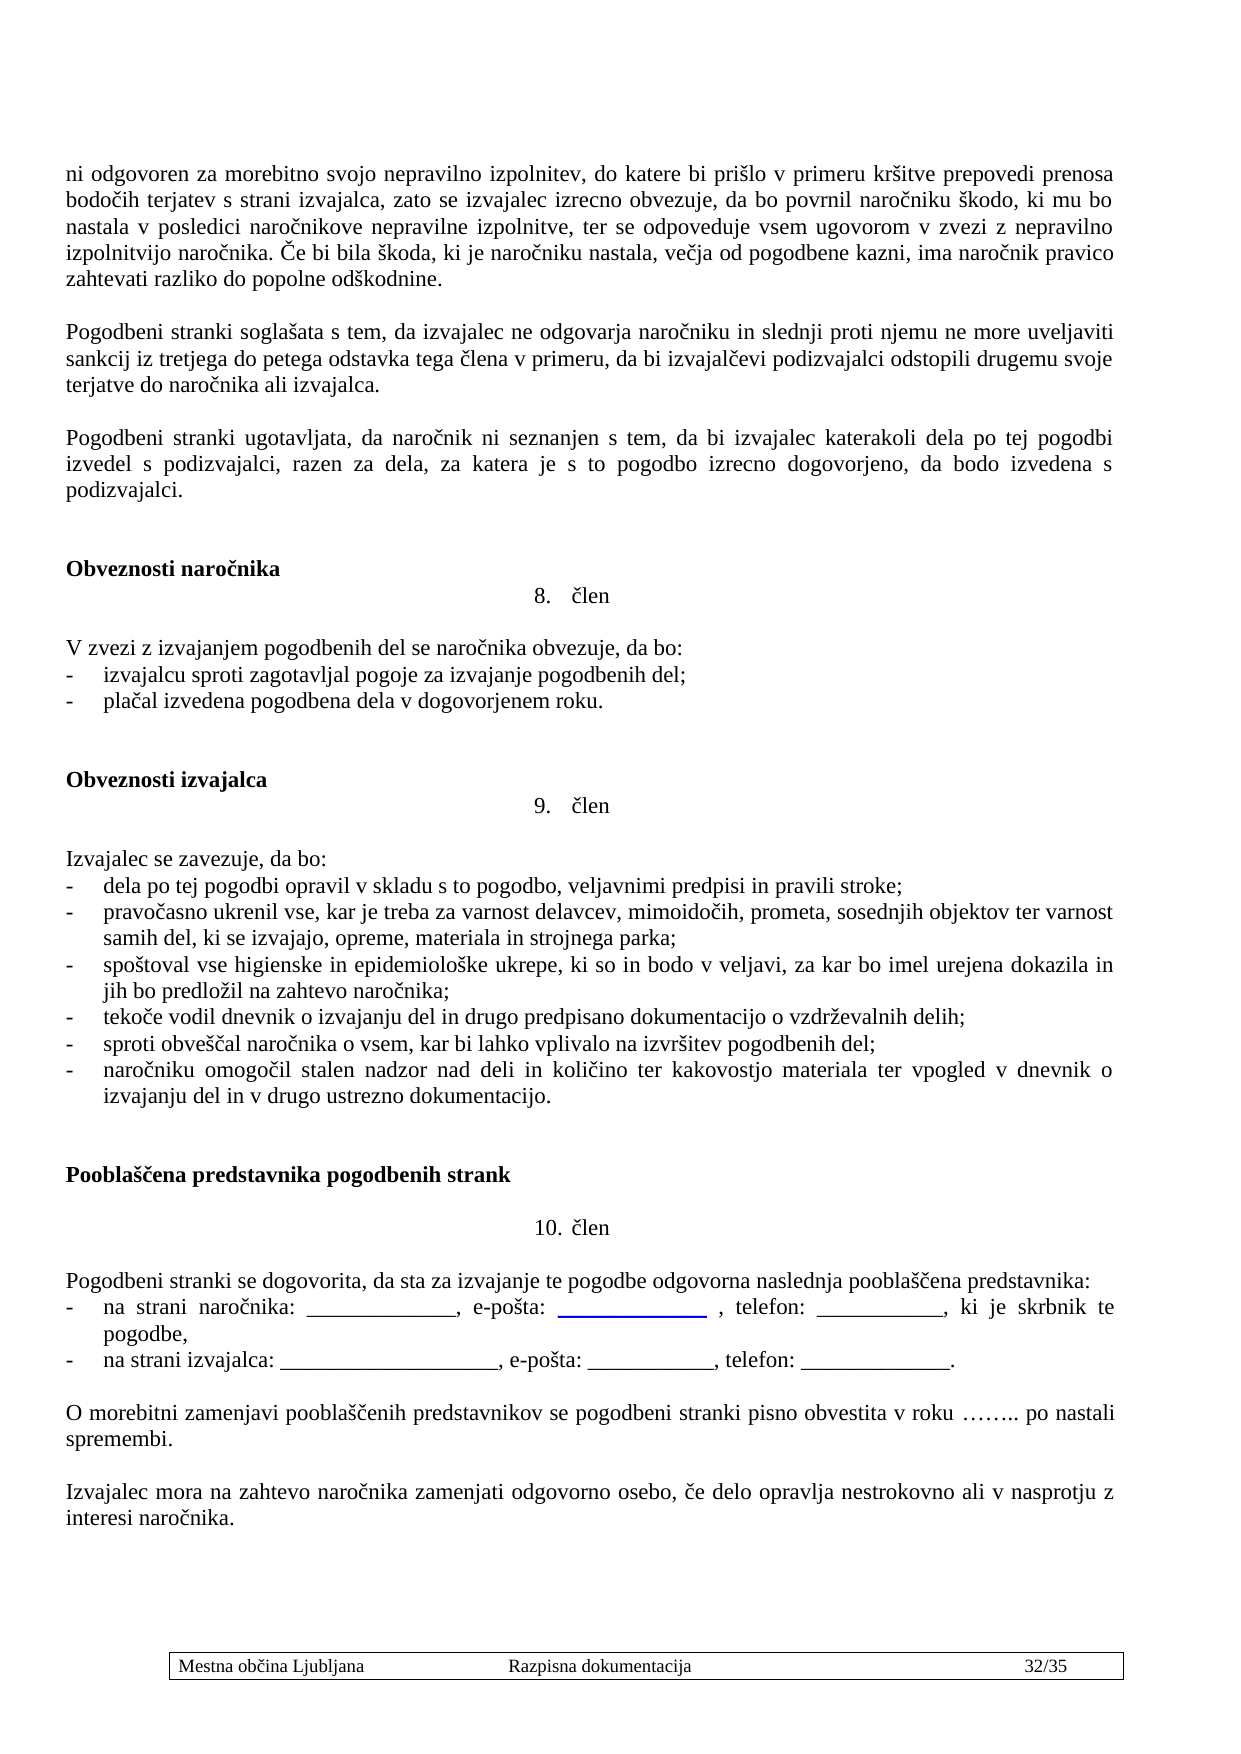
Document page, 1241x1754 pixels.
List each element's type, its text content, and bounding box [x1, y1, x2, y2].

text Pogodbeni stranki soglašata s tem, da izvajalec ne odgovarja naročniku in slednji proti njemu ne more uveljaviti sankcij iz tretjega do petega odstavka tega člena v primeru, da bi izvajalčevi podizvajalci odstopili drugemu svoje terjatve do naročnika ali izvajalca. [66, 318, 1115, 397]
text Pogodbeni stranki ugotavljata, da naročnik ni seznanjen s tem, da bi izvajalec katerakoli dela po tej pogodbi izvedel s podizvajalci, razen za dela, za katera je s to pogodbo izrecno dogovorjeno, da bodo izvedena s podizvajalci. [66, 424, 1115, 503]
text V zvezi z izvajanjem pogodbenih del se naročnika obvezuje, da bo: [66, 634, 1115, 661]
text Pogodbeni stranki se dogovorita, da sta za izvajanje te pogodbe odgovorna naslednja pooblaščena predstavnika: [66, 1267, 1115, 1293]
list sproti obveščal naročnika o vsem, kar bi lahko vplivalo na izvršitev pogodbenih del; [66, 1030, 1115, 1056]
text O morebitni zamenjavi pooblaščenih predstavnikov se pogodbeni stranki pisno obvestita v roku …….. po nastali spremembi. [66, 1399, 1115, 1451]
text Izvajalec mora na zahtevo naročnika zamenjati odgovorno osebo, če delo opravlja nestrokovno ali v nasprotju z interesi naročnika. [66, 1478, 1115, 1531]
list na strani izvajalca: ___________________, e-pošta: ___________, telefon: _____________. [66, 1346, 1115, 1372]
list spoštoval vse higienske in epidemiološke ukrepe, ki so in bodo v veljavi, za kar bo imel urejena dokazila in jih bo predložil na zahtevo naročnika; [66, 951, 1115, 1003]
list člen [28, 1214, 1115, 1241]
text Izvajalec se zavezuje, da bo: [66, 845, 1115, 872]
list člen [28, 793, 1115, 819]
text Obveznosti naročnika [66, 555, 1115, 582]
list naročniku omogočil stalen nadzor nad deli in količino ter kakovostjo materiala ter vpogled v dnevnik o izvajanju del in v drugo ustrezno dokumentacijo. [66, 1056, 1115, 1109]
list na strani naročnika: _____________, e-pošta: _____________ , telefon: ___________, ki je skrbnik te pogodbe, [66, 1293, 1115, 1346]
list izvajalcu sproti zagotavljal pogoje za izvajanje pogodbenih del; [66, 661, 1115, 687]
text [66, 160, 1115, 292]
list pravočasno ukrenil vse, kar je treba za varnost delavcev, mimoidočih, prometa, sosednjih objektov ter varnost samih del, ki se izvajajo, opreme, materiala in strojnega parka; [66, 898, 1115, 951]
list tekoče vodil dnevnik o izvajanju del in drugo predpisano dokumentacijo o vzdrževalnih delih; [66, 1003, 1115, 1030]
text Obveznosti izvajalca [66, 766, 1115, 793]
list dela po tej pogodbi opravil v skladu s to pogodbo, veljavnimi predpisi in pravili stroke; [66, 872, 1115, 898]
list plačal izvedena pogodbena dela v dogovorjenem roku. [66, 687, 1115, 713]
list člen [28, 582, 1115, 608]
text Pooblaščena predstavnika pogodbenih strank [66, 1162, 1115, 1188]
